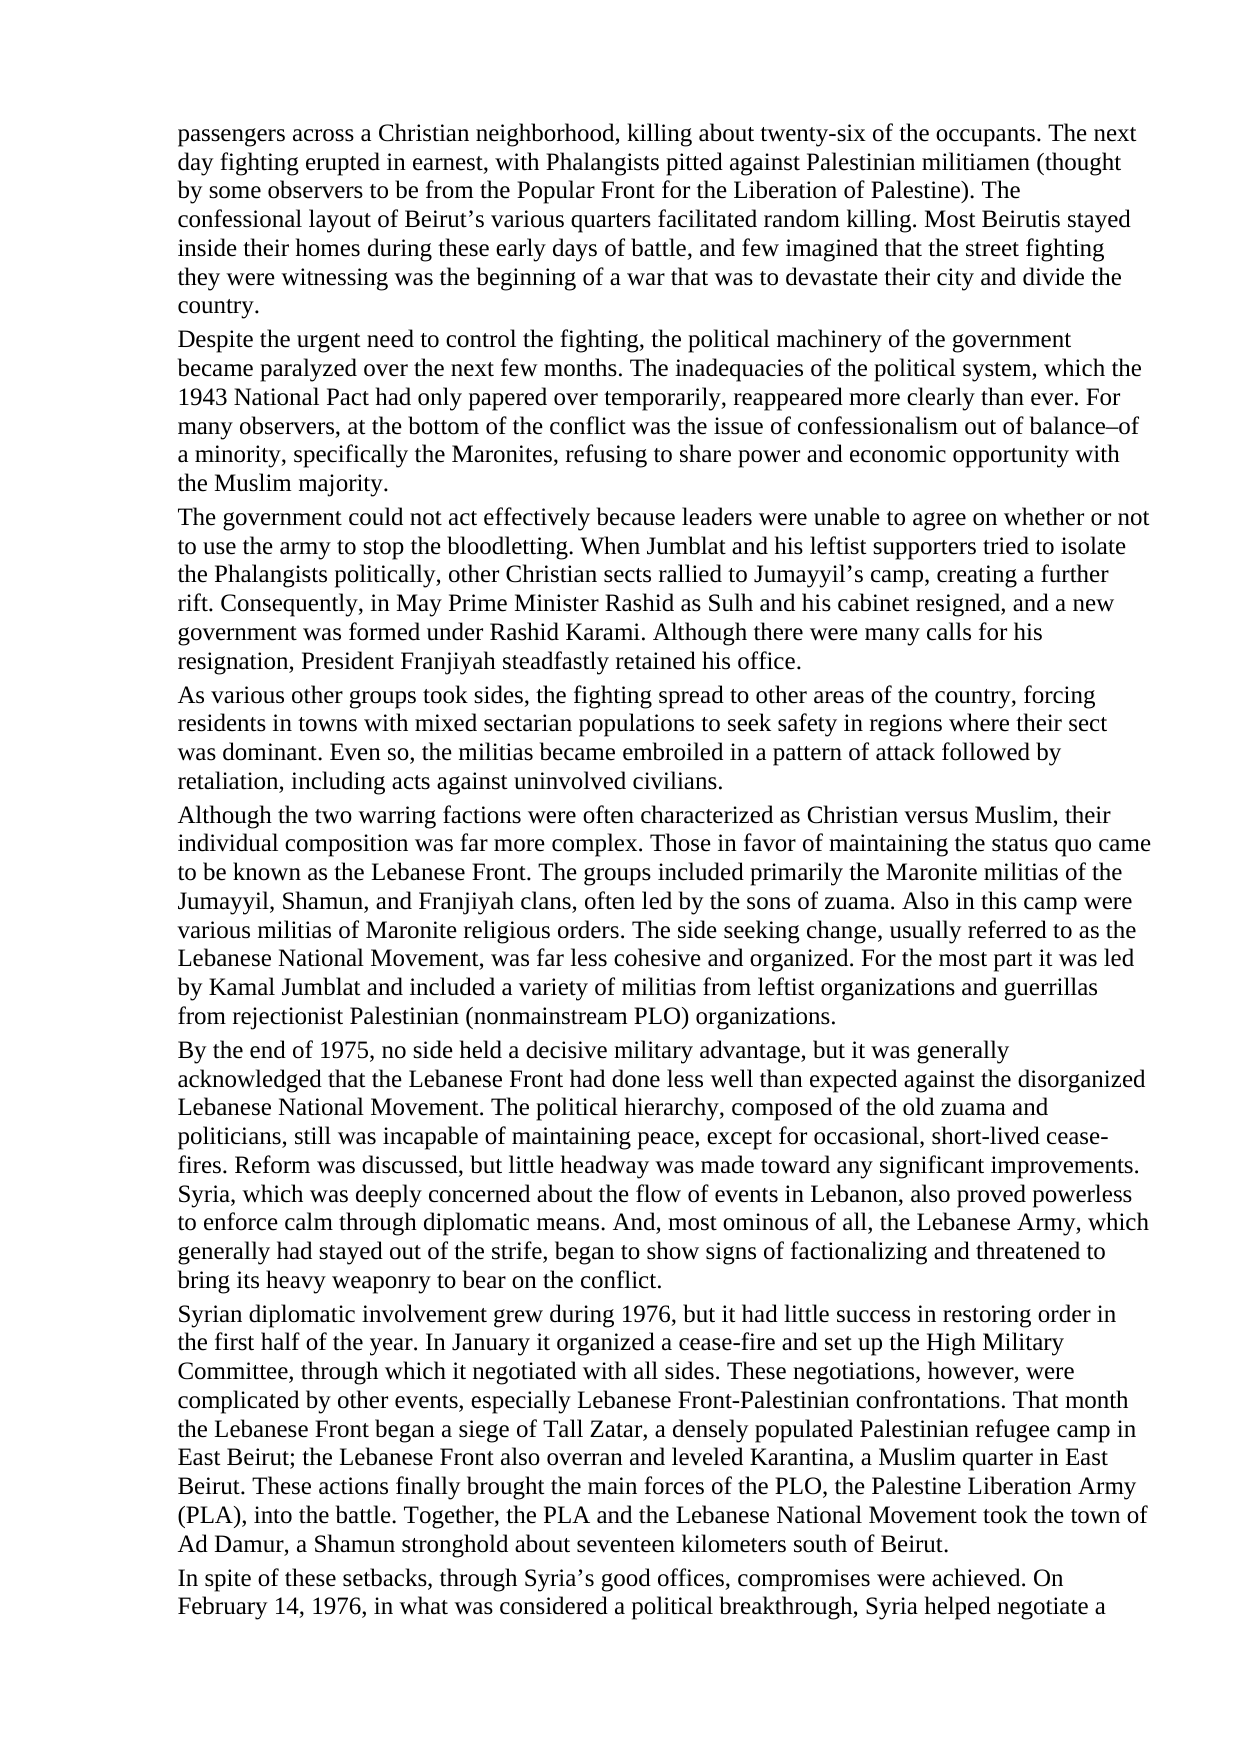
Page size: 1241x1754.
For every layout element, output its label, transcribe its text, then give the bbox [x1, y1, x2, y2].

text By the end of 1975, no side held a decisive military advantage, but it was generally acknowledged that the Lebanese Front had done less well than expected against the disorganized Lebanese National Movement. The political hierarchy, composed of the old zuama and politicians, still was incapable of maintaining peace, except for occasional, short-lived cease-fires. Reform was discussed, but little headway was made toward any significant improvements. Syria, which was deeply concerned about the flow of events in Lebanon, also proved powerless to enforce calm through diplomatic means. And, most ominous of all, the Lebanese Army, which generally had stayed out of the strife, began to show signs of factionalizing and threatened to bring its heavy weaponry to bear on the conflict. [177, 1035, 1152, 1294]
text Despite the urgent need to control the fighting, the political machinery of the government became paralyzed over the next few months. The inadequacies of the political system, which the 1943 National Pact had only papered over temporarily, reappeared more clearly than ever. For many observers, at the bottom of the conflict was the issue of confessionalism out of balance–of a minority, specifically the Maronites, refusing to share power and economic opportunity with the Muslim majority. [177, 324, 1152, 497]
text Although the two warring factions were often characterized as Christian versus Muslim, their individual composition was far more complex. Those in favor of maintaining the status quo came to be known as the Lebanese Front. The groups included primarily the Maronite militias of the Jumayyil, Shamun, and Franjiyah clans, often led by the sons of zuama. Also in this camp were various militias of Maronite religious orders. The side seeking change, usually referred to as the Lebanese National Movement, was far less cohesive and organized. For the most part it was led by Kamal Jumblat and included a variety of militias from leftist organizations and guerrillas from rejectionist Palestinian (nonmainstream PLO) organizations. [177, 800, 1152, 1030]
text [177, 118, 1152, 319]
text As various other groups took sides, the fighting spread to other areas of the country, forcing residents in towns with mixed sectarian populations to seek safety in regions where their sect was dominant. Even so, the militias became embroiled in a pattern of attack followed by retaliation, including acts against uninvolved civilians. [177, 680, 1152, 795]
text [177, 1563, 1152, 1620]
text Syrian diplomatic involvement grew during 1976, but it had little success in restoring order in the first half of the year. In January it organized a cease-fire and set up the High Military Committee, through which it negotiated with all sides. These negotiations, however, were complicated by other events, especially Lebanese Front-Palestinian confrontations. That month the Lebanese Front began a siege of Tall Zatar, a densely populated Palestinian refugee camp in East Beirut; the Lebanese Front also overran and leveled Karantina, a Muslim quarter in East Beirut. These actions finally brought the main forces of the PLO, the Palestine Liberation Army (PLA), into the battle. Together, the PLA and the Lebanese National Movement took the town of Ad Damur, a Shamun stronghold about seventeen kilometers south of Beirut. [177, 1299, 1152, 1557]
text The government could not act effectively because leaders were unable to agree on whether or not to use the army to stop the bloodletting. When Jumblat and his leftist supporters tried to isolate the Phalangists politically, other Christian sects rallied to Jumayyil’s camp, creating a further rift. Consequently, in May Prime Minister Rashid as Sulh and his cabinet resigned, and a new government was formed under Rashid Karami. Although there were many calls for his resignation, President Franjiyah steadfastly retained his office. [177, 502, 1152, 674]
